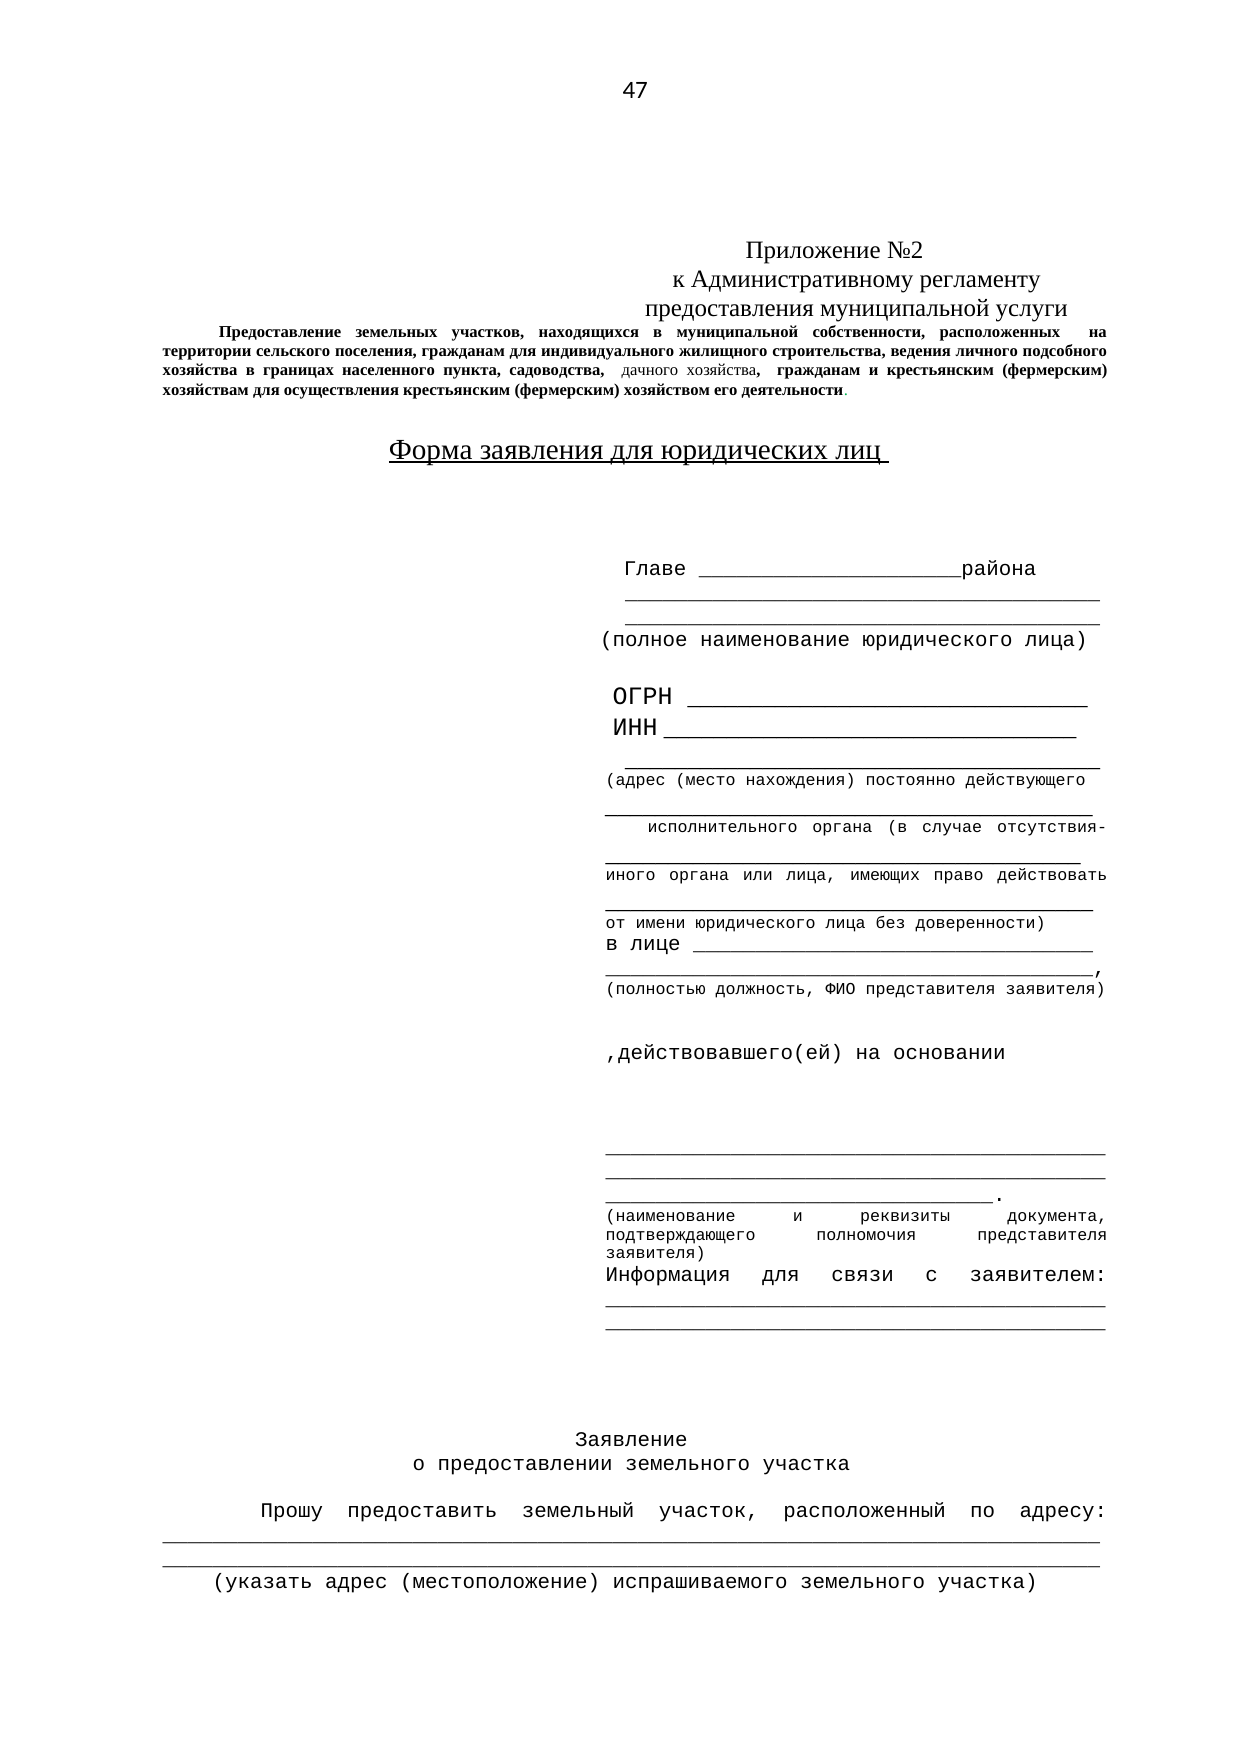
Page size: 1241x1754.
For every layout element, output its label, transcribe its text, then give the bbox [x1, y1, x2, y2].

text от имени юридического лица без доверенности) [605, 914, 1107, 933]
text _______________________________________________________________________. [605, 1160, 1107, 1207]
text ______________________________________ [162, 582, 1107, 606]
text к Административному регламенту [605, 264, 1107, 293]
text Прошу предоставить земельный участок, расположенный по адресу: ___________________________________________________________________________ [162, 1500, 1107, 1548]
text ИНН _________________________________ [162, 712, 1107, 743]
text _______________________________________ [561, 790, 1107, 819]
text в лице ________________________________ [605, 933, 1107, 957]
text (полностью должность, ФИО представителя заявителя) [605, 980, 1107, 999]
text Приложение №2 [561, 236, 1107, 264]
text ______________________________________ [162, 743, 1107, 771]
text _______________________________________, [605, 957, 1107, 980]
text Форма заявления для юридических лиц [162, 432, 1107, 466]
text ___________________________________________________________________________ [162, 1548, 1107, 1571]
text (полное наименование юридического лица) [162, 629, 1107, 653]
text ,действовавшего(ей) на основании [605, 1042, 1107, 1065]
text ________________________________________ [605, 1311, 1107, 1335]
text Предоставление земельных участков, находящихся в муниципальной собственности, расположенных на территории сельского поселения, гражданам для индивидуального жилищного строительства, ведения личного подсобного хозяйства в границах населенного пункта, садоводства, дачного хозяйства, гражданам и крестьянским (фермерским) хозяйствам для осуществления крестьянским (фермерским) хозяйством его деятельности. [162, 322, 1107, 398]
text ОГРН ________________________________ [162, 681, 1107, 712]
text Главе _____________________района [162, 558, 1107, 582]
text о предоставлении земельного участка [162, 1453, 1107, 1477]
text предоставления муниципальной услуги [605, 293, 1107, 322]
text ________________________________________ [605, 1136, 1107, 1160]
text (адрес (место нахождения) постоянно действующего [605, 771, 1107, 790]
text Заявление [162, 1429, 1107, 1453]
text Информация для связи с заявителем: ________________________________________ [605, 1264, 1107, 1311]
text (указать адрес (местоположение) испрашиваемого земельного участка) [162, 1571, 1107, 1595]
text исполнительного органа (в случае отсутствия- ______________________________________ иного органа или лица, имеющих право действовать _______________________________________ [546, 819, 1107, 914]
text (наименование и реквизиты документа, подтверждающего полномочия представителя заявителя) [605, 1207, 1107, 1264]
text ______________________________________ [162, 606, 1107, 629]
